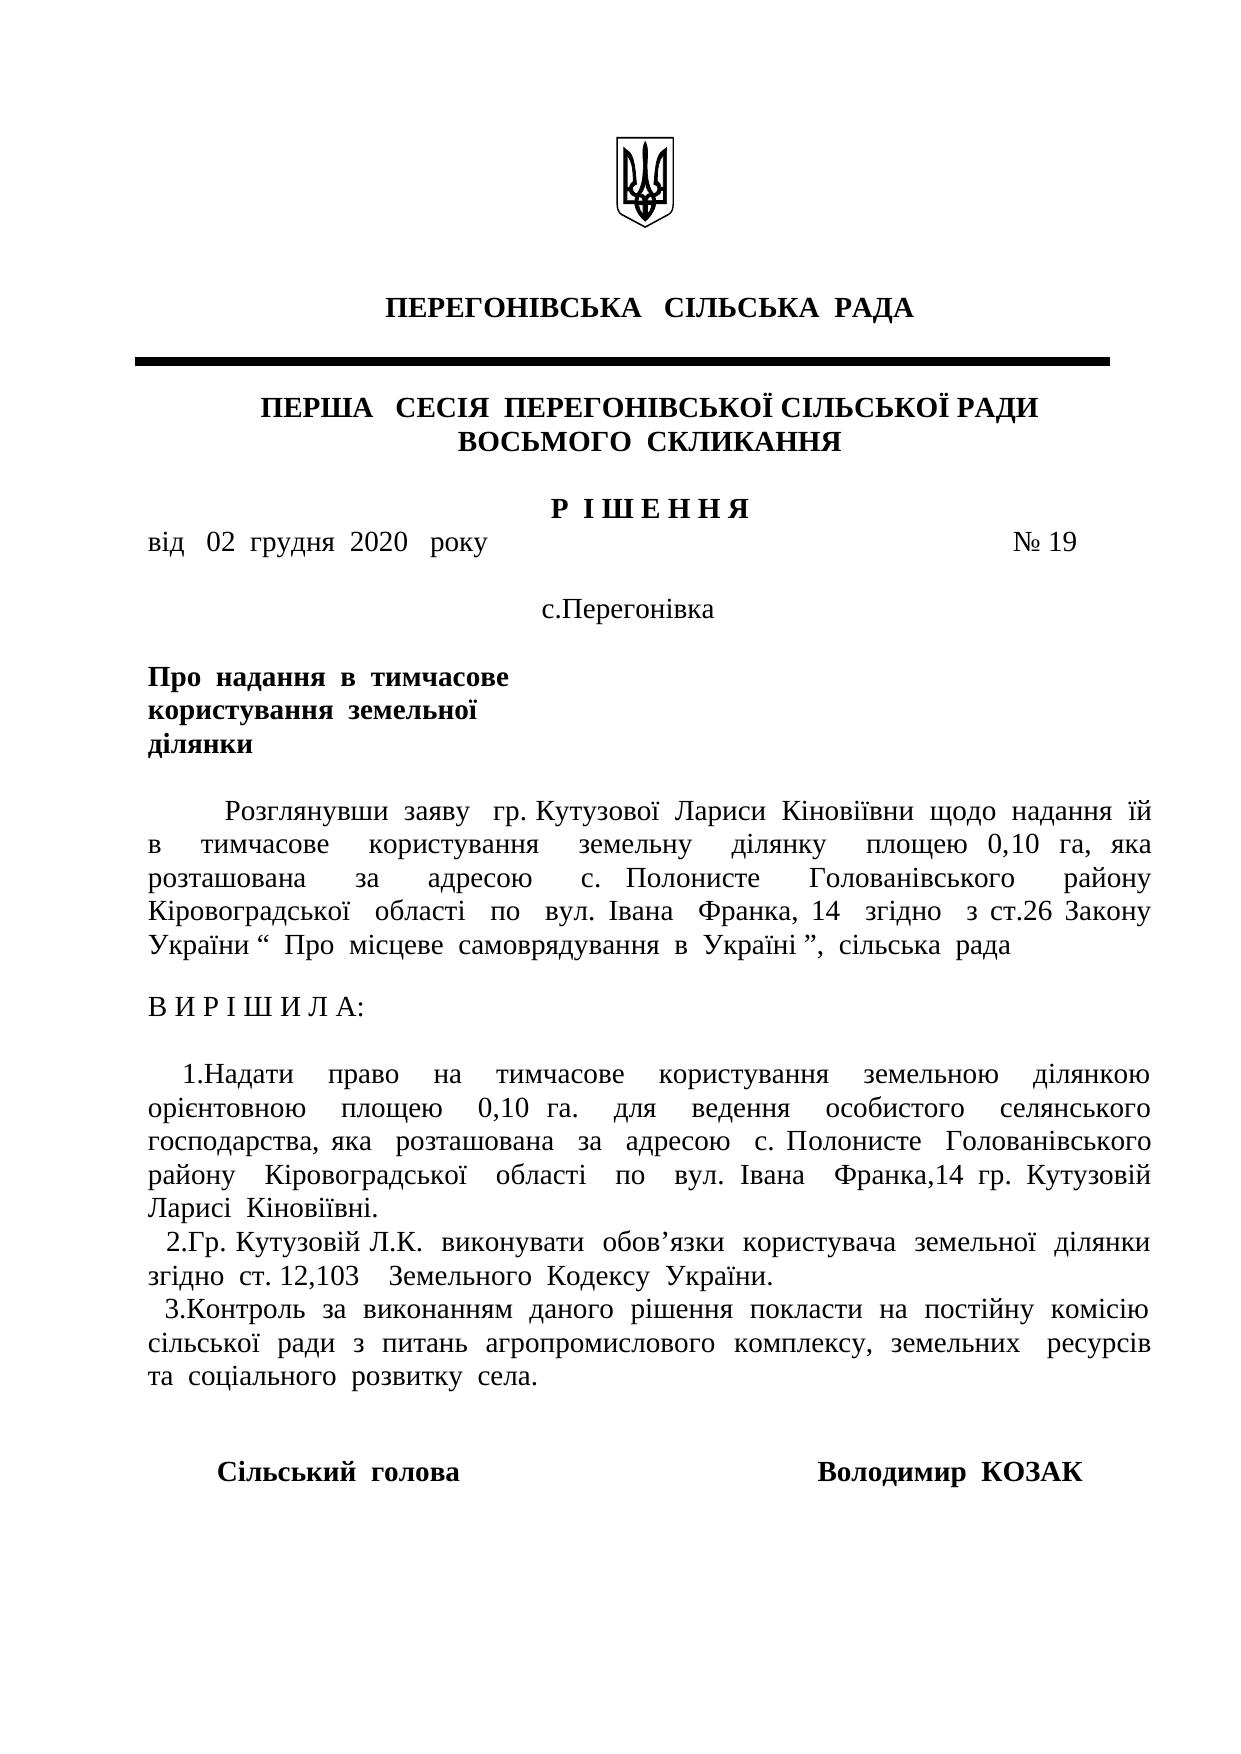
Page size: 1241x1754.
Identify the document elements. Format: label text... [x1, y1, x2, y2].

text від 02 грудня 2020 року № 19 [148, 524, 1152, 558]
text ПЕРЕГОНІВСЬКА СІЛЬСЬКА РАДА [148, 290, 1152, 323]
text Розглянувши заяву гр. Кутузової Лариси Кіновіївни щодо надання їй в тимчасове користування земельну ділянку площею 0,10 га, яка розташована за адресою с. Полонисте Голованівського району Кіровоградської області по вул. Івана Франка, 14 згідно з ст.26 Закону України “ Про місцеве самоврядування в Україні ”, сільська рада [148, 793, 1152, 961]
text В И Р І Ш И Л А: [148, 989, 1152, 1023]
text с.Перегонівка [148, 592, 1152, 625]
text Про надання в тимчасове [148, 659, 1152, 692]
text 1.Надати право на тимчасове користування земельною ділянкою орієнтовною площею 0,10 га. для ведення особистого селянського господарства, яка розташована за адресою с. Полонисте Голованівського району Кіровоградської області по вул. Івана Франка,14 гр. Кутузовій Ларисі Кіновіївні. [148, 1056, 1152, 1224]
text ПЕРША СЕСІЯ ПЕРЕГОНІВСЬКОЇ СІЛЬСЬКОЇ РАДИ [148, 390, 1152, 424]
text ВОСЬМОГО СКЛИКАННЯ [148, 424, 1152, 457]
text Сільський голова Володимир КОЗАК [148, 1454, 1152, 1488]
text Р І Ш Е Н Н Я [148, 491, 1152, 524]
text користування земельної [148, 692, 1152, 726]
text 2.Гр. Кутузовій Л.К. виконувати обов’язки користувача земельної ділянки згідно ст. 12,103 Земельного Кодексу України. [148, 1224, 1152, 1291]
text ділянки [148, 726, 1152, 759]
text 3.Контроль за виконанням даного рішення покласти на постійну комісію сільської ради з питань агропромислового комплексу, земельних ресурсів та соціального розвитку села. [148, 1291, 1152, 1392]
